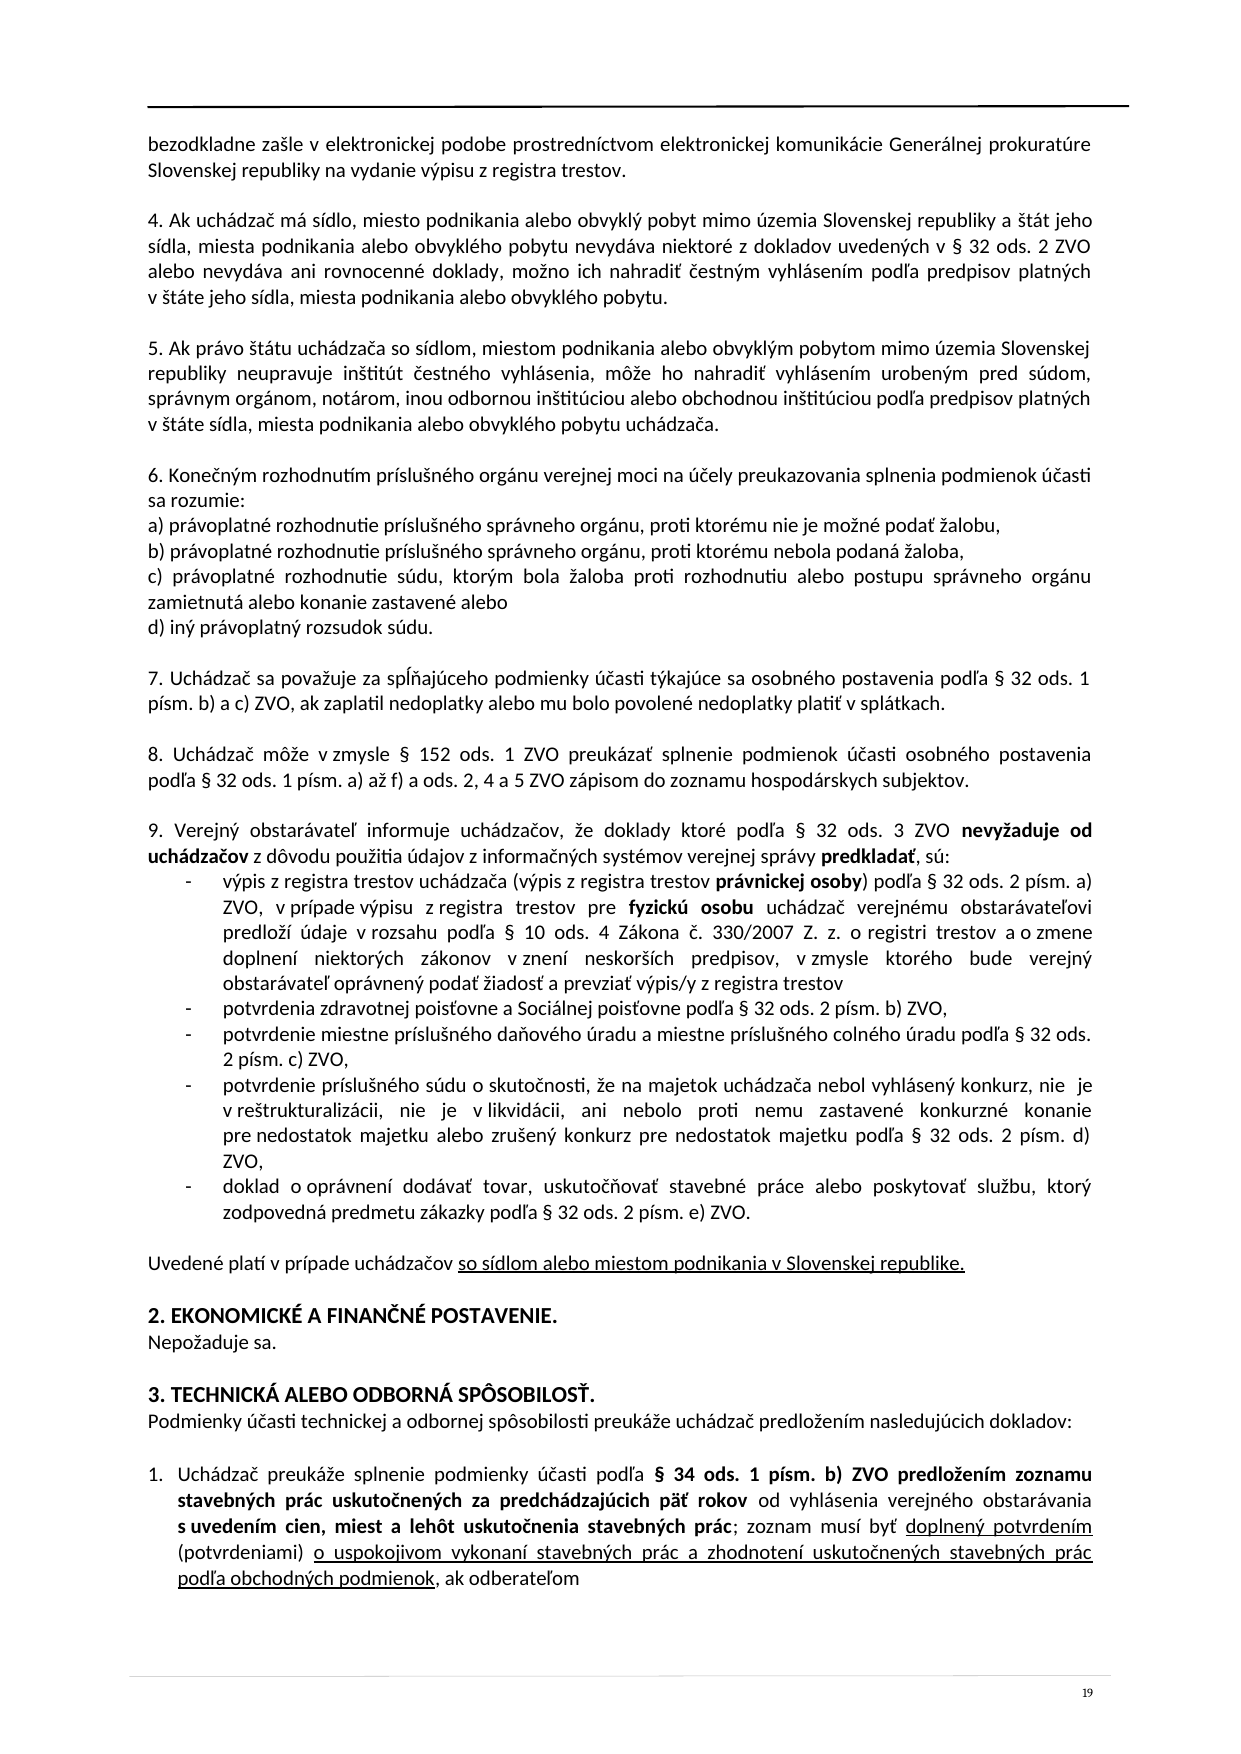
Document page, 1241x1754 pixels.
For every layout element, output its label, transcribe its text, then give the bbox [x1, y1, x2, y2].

text 5. Ak právo štátu uchádzača so sídlom, miestom podnikania alebo obvyklým pobytom mimo územia Slovenskej republiky neupravuje inštitút čestného vyhlásenia, môže ho nahradiť vyhlásením urobeným pred súdom, správnym orgánom, notárom, inou odbornou inštitúciou alebo obchodnou inštitúciou podľa predpisov platných v štáte sídla, miesta podnikania alebo obvyklého pobytu uchádzača. [148, 335, 1092, 436]
text Nepožaduje sa. [148, 1329, 1092, 1355]
text 4. Ak uchádzač má sídlo, miesto podnikania alebo obvyklý pobyt mimo územia Slovenskej republiky a štát jeho sídla, miesta podnikania alebo obvyklého pobytu nevydáva niektoré z dokladov uvedených v § 32 ods. 2 ZVO alebo nevydáva ani rovnocenné doklady, možno ich nahradiť čestným vyhlásením podľa predpisov platných v štáte jeho sídla, miesta podnikania alebo obvyklého pobytu. [148, 208, 1092, 309]
list výpis z registra trestov uchádzača (výpis z registra trestov právnickej osoby) podľa § 32 ods. 2 písm. a) ZVO, v prípade výpisu z registra trestov pre fyzickú osobu uchádzač verejnému obstarávateľovi predloží údaje v rozsahu podľa § 10 ods. 4 Zákona č. 330/2007 Z. z. o registri trestov a o zmene doplnení niektorých zákonov v znení neskorších predpisov, v zmysle ktorého bude verejný obstarávateľ oprávnený podať žiadosť a prevziať výpis/y z registra trestov [185, 868, 1092, 996]
text Podmienky účasti technickej a odbornej spôsobilosti preukáže uchádzač predložením nasledujúcich dokladov: [148, 1408, 1092, 1434]
text 8. Uchádzač môže v zmysle § 152 ods. 1 ZVO preukázať splnenie podmienok účasti osobného postavenia podľa § 32 ods. 1 písm. a) až f) a ods. 2, 4 a 5 ZVO zápisom do zoznamu hospodárskych subjektov. [148, 741, 1092, 792]
text c) právoplatné rozhodnutie súdu, ktorým bola žaloba proti rozhodnutiu alebo postupu správneho orgánu zamietnutá alebo konanie zastavené alebo [148, 563, 1092, 614]
text 6. Konečným rozhodnutím príslušného orgánu verejnej moci na účely preukazovania splnenia podmienok účasti sa rozumie: [148, 462, 1092, 513]
list potvrdenie príslušného súdu o skutočnosti, že na majetok uchádzača nebol vyhlásený konkurz, nie je v reštrukturalizácii, nie je v likvidácii, ani nebolo proti nemu zastavené konkurzné konanie pre nedostatok majetku alebo zrušený konkurz pre nedostatok majetku podľa § 32 ods. 2 písm. d) ZVO, [185, 1072, 1092, 1173]
list doklad o oprávnení dodávať tovar, uskutočňovať stavebné práce alebo poskytovať službu, ktorý zodpovedná predmetu zákazky podľa § 32 ods. 2 písm. e) ZVO. [185, 1173, 1092, 1224]
text 3. TECHNICKÁ ALEBO ODBORNÁ SPÔSOBILOSŤ. [148, 1380, 1092, 1408]
text 7. Uchádzač sa považuje za spĺňajúceho podmienky účasti týkajúce sa osobného postavenia podľa § 32 ods. 1 písm. b) a c) ZVO, ak zaplatil nedoplatky alebo mu bolo povolené nedoplatky platiť v splátkach. [148, 665, 1092, 716]
text a) právoplatné rozhodnutie príslušného správneho orgánu, proti ktorému nie je možné podať žalobu, [148, 513, 1092, 538]
text 9. Verejný obstarávateľ informuje uchádzačov, že doklady ktoré podľa § 32 ods. 3 ZVO nevyžaduje od uchádzačov z dôvodu použitia údajov z informačných systémov verejnej správy predkladať, sú: [148, 818, 1092, 868]
list potvrdenia zdravotnej poisťovne a Sociálnej poisťovne podľa § 32 ods. 2 písm. b) ZVO, [185, 996, 1092, 1021]
text d) iný právoplatný rozsudok súdu. [148, 614, 1092, 640]
list potvrdenie miestne príslušného daňového úradu a miestne príslušného colného úradu podľa § 32 ods. 2 písm. c) ZVO, [185, 1021, 1092, 1072]
text 2. EKONOMICKÉ A FINANČNÉ POSTAVENIE. [148, 1301, 1092, 1329]
text Uvedené platí v prípade uchádzačov so sídlom alebo miestom podnikania v Slovenskej republike. [148, 1250, 1092, 1275]
text b) právoplatné rozhodnutie príslušného správneho orgánu, proti ktorému nebola podaná žaloba, [148, 538, 1092, 563]
list Uchádzač preukáže splnenie podmienky účasti podľa § 34 ods. 1 písm. b) ZVO predložením zoznamu stavebných prác uskutočnených za predchádzajúcich päť rokov od vyhlásenia verejného obstarávania s uvedením cien, miest a lehôt uskutočnenia stavebných prác; zoznam musí byť doplnený potvrdením (potvrdeniami) o uspokojivom vykonaní stavebných prác a zhodnotení uskutočnených stavebných prác podľa obchodných podmienok, ak odberateľom [148, 1460, 1092, 1591]
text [148, 131, 1092, 182]
